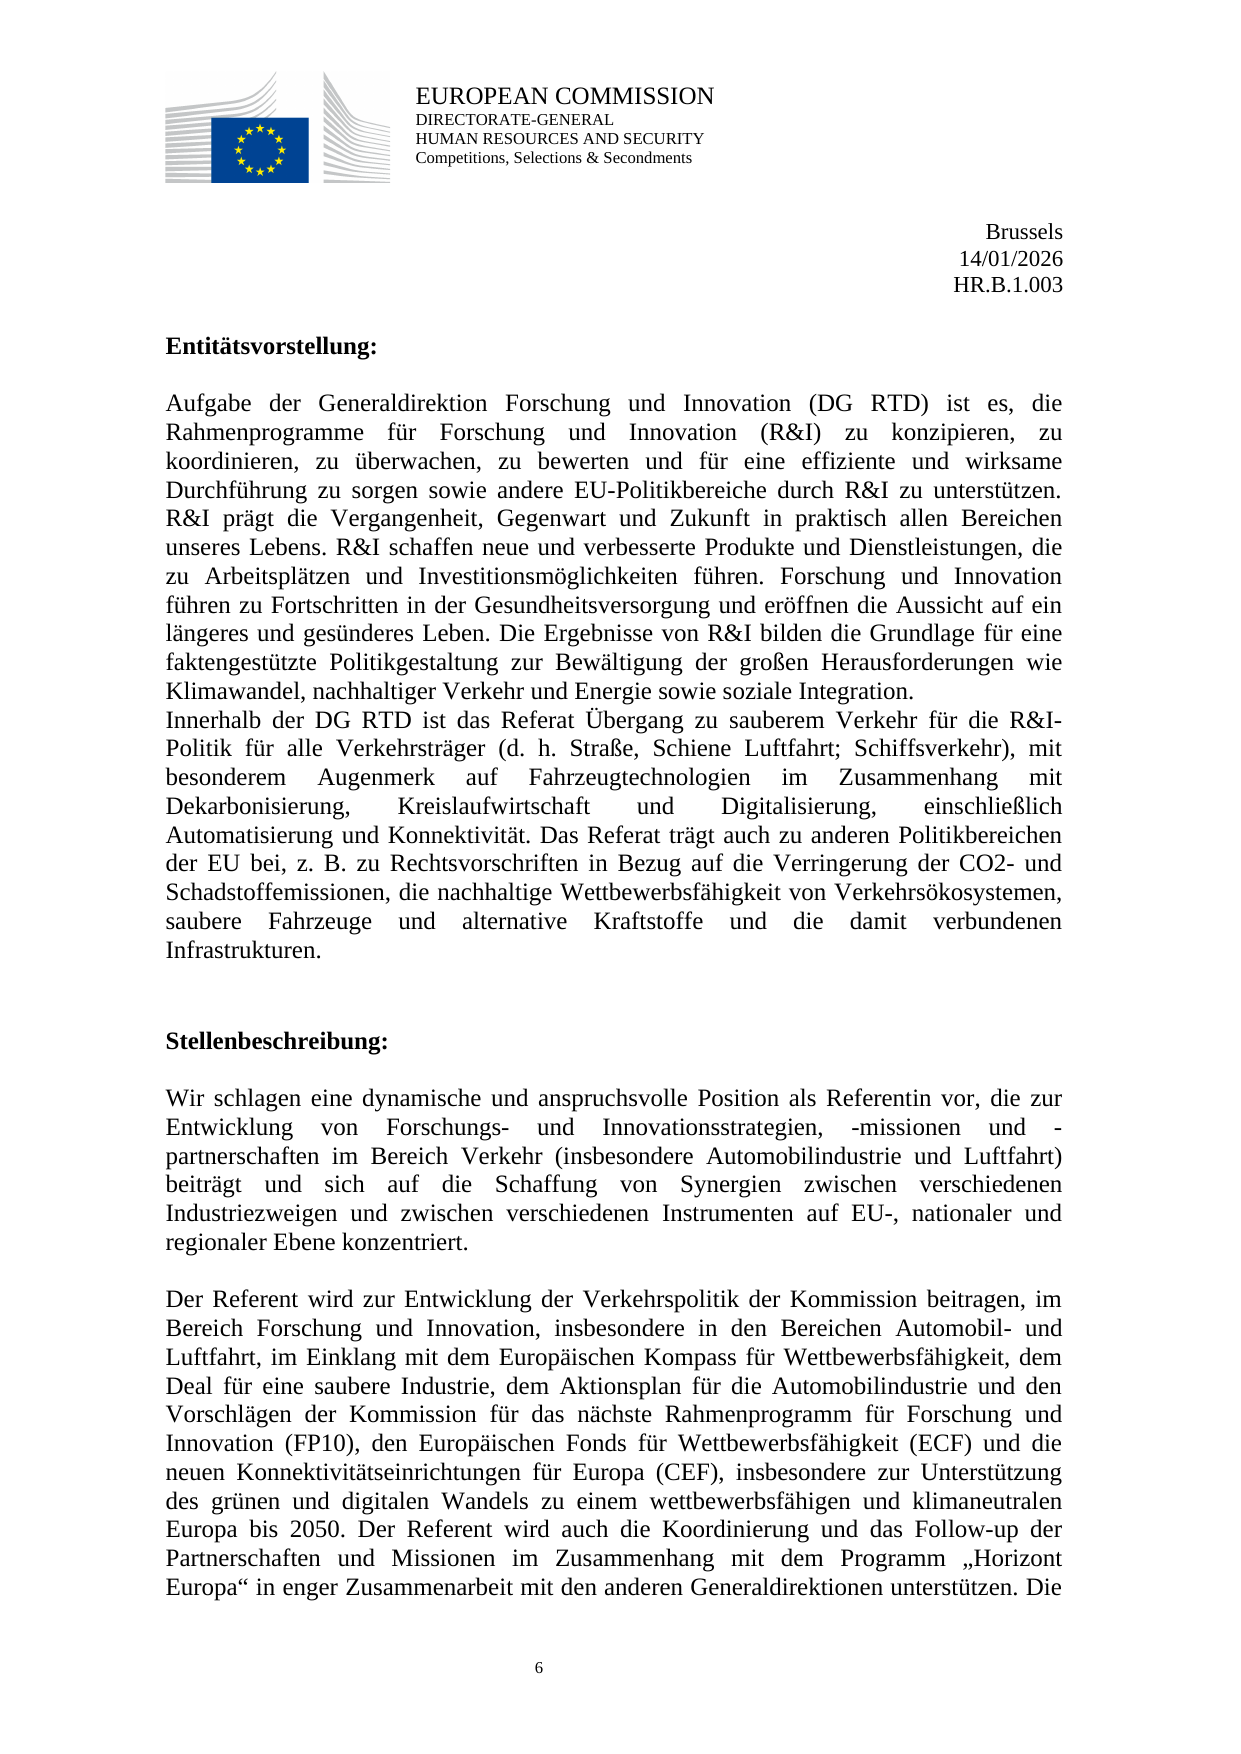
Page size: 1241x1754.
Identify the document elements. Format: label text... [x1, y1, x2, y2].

picture [165, 71, 391, 183]
text Entitätsvorstellung: [165, 331, 1063, 360]
text Aufgabe der Generaldirektion Forschung und Innovation (DG RTD) ist es, die Rahmenprogramme für Forschung und Innovation (R&I) zu konzipieren, zu koordinieren, zu überwachen, zu bewerten und für eine effiziente und wirksame Durchführung zu sorgen sowie andere EU-Politikbereiche durch R&I zu unterstützen. R&I prägt die Vergangenheit, Gegenwart und Zukunft in praktisch allen Bereichen unseres Lebens. R&I schaffen neue und verbesserte Produkte und Dienstleistungen, die zu Arbeitsplätzen und Investitionsmöglichkeiten führen. Forschung und Innovation führen zu Fortschritten in der Gesundheitsversorgung und eröffnen die Aussicht auf ein längeres und gesünderes Leben. Die Ergebnisse von R&I bilden die Grundlage für eine faktengestützte Politikgestaltung zur Bewältigung der großen Herausforderungen wie Klimawandel, nachhaltiger Verkehr und Energie sowie soziale Integration. [165, 388, 1063, 705]
text Wir schlagen eine dynamische und anspruchsvolle Position als Referentin vor, die zur Entwicklung von Forschungs- und Innovationsstrategien, -missionen und -partnerschaften im Bereich Verkehr (insbesondere Automobilindustrie und Luftfahrt) beiträgt und sich auf die Schaffung von Synergien zwischen verschiedenen Industriezweigen und zwischen verschiedenen Instrumenten auf EU-, nationaler und regionaler Ebene konzentriert. [165, 1083, 1063, 1256]
text Stellenbeschreibung: [165, 1026, 1063, 1054]
text 14/01/2026 [165, 245, 1063, 271]
text HR.B.1.003 [165, 271, 1063, 297]
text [165, 1284, 1063, 1601]
text Innerhalb der DG RTD ist das Referat Übergang zu sauberem Verkehr für die R&I-Politik für alle Verkehrsträger (d. h. Straße, Schiene Luftfahrt; Schiffsverkehr), mit besonderem Augenmerk auf Fahrzeugtechnologien im Zusammenhang mit Dekarbonisierung, Kreislaufwirtschaft und Digitalisierung, einschließlich Automatisierung und Konnektivität. Das Referat trägt auch zu anderen Politikbereichen der EU bei, z. B. zu Rechtsvorschriften in Bezug auf die Verringerung der CO2- und Schadstoffemissionen, die nachhaltige Wettbewerbsfähigkeit von Verkehrsökosystemen, saubere Fahrzeuge und alternative Kraftstoffe und die damit verbundenen Infrastrukturen. [165, 705, 1063, 963]
text Brussels [165, 134, 1063, 245]
